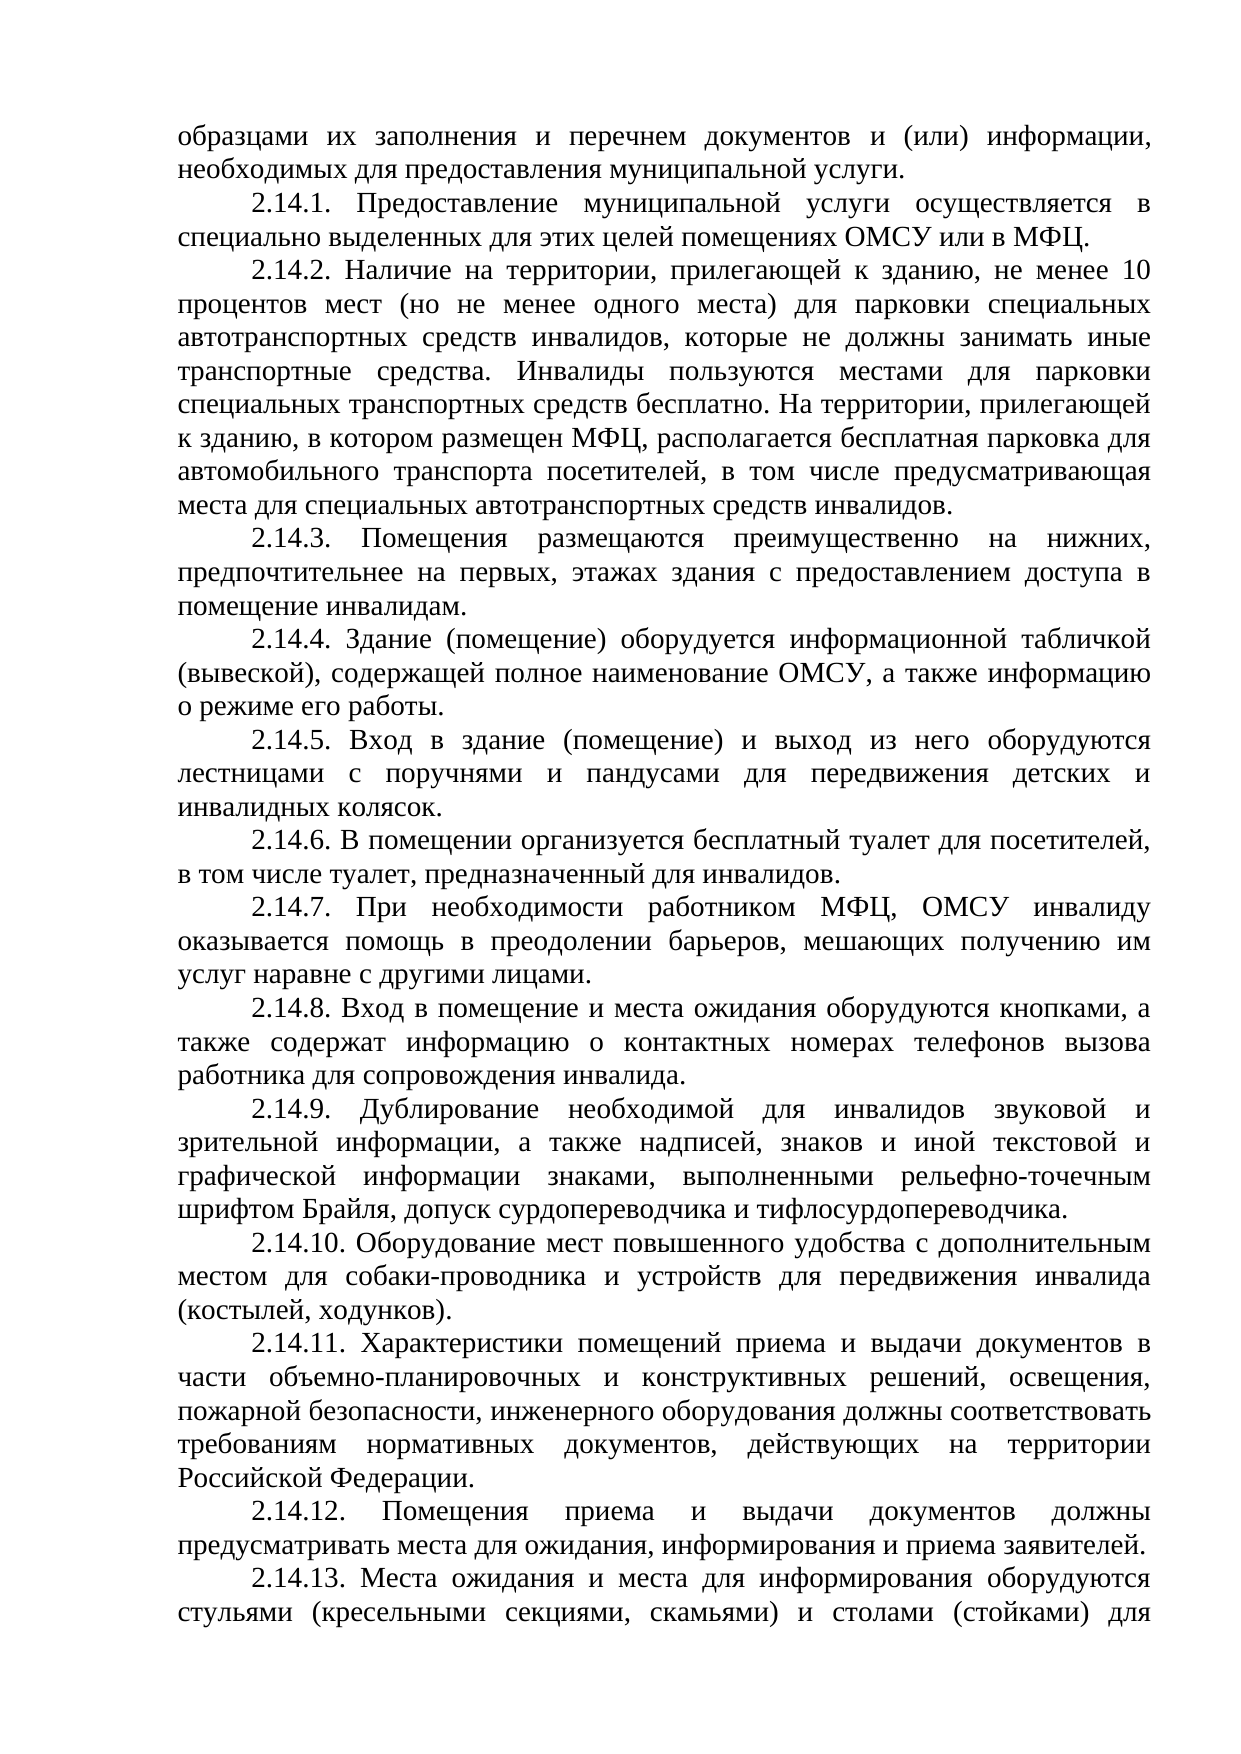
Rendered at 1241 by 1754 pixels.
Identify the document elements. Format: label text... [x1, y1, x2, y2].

text 2.14.3. Помещения размещаются преимущественно на нижних, предпочтительнее на первых, этажах здания с предоставлением доступа в помещение инвалидам. [177, 521, 1152, 621]
text 2.14.6. В помещении организуется бесплатный туалет для посетителей, в том числе туалет, предназначенный для инвалидов. [177, 822, 1152, 889]
text 2.14.8. Вход в помещение и места ожидания оборудуются кнопками, а также содержат информацию о контактных номерах телефонов вызова работника для сопровождения инвалида. [177, 990, 1152, 1091]
text 2.14.5. Вход в здание (помещение) и выход из него оборудуются лестницами с поручнями и пандусами для передвижения детских и инвалидных колясок. [177, 722, 1152, 822]
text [177, 1560, 1152, 1627]
text 2.14.12. Помещения приема и выдачи документов должны предусматривать места для ожидания, информирования и приема заявителей. [177, 1493, 1152, 1560]
text 2.14.4. Здание (помещение) оборудуется информационной табличкой (вывеской), содержащей полное наименование ОМСУ, а также информацию о режиме его работы. [177, 621, 1152, 722]
text 2.14.1. Предоставление муниципальной услуги осуществляется в специально выделенных для этих целей помещениях ОМСУ или в МФЦ. [177, 185, 1152, 252]
text 2.14.7. При необходимости работником МФЦ, ОМСУ инвалиду оказывается помощь в преодолении барьеров, мешающих получению им услуг наравне с другими лицами. [177, 889, 1152, 990]
text 2.14.9. Дублирование необходимой для инвалидов звуковой и зрительной информации, а также надписей, знаков и иной текстовой и графической информации знаками, выполненными рельефно-точечным шрифтом Брайля, допуск сурдопереводчика и тифлосурдопереводчика. [177, 1091, 1152, 1225]
text 2.14.2. Наличие на территории, прилегающей к зданию, не менее 10 процентов мест (но не менее одного места) для парковки специальных автотранспортных средств инвалидов, которые не должны занимать иные транспортные средства. Инвалиды пользуются местами для парковки специальных транспортных средств бесплатно. На территории, прилегающей к зданию, в котором размещен МФЦ, располагается бесплатная парковка для автомобильного транспорта посетителей, в том числе предусматривающая места для специальных автотранспортных средств инвалидов. [177, 252, 1152, 521]
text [177, 118, 1152, 185]
text 2.14.10. Оборудование мест повышенного удобства с дополнительным местом для собаки-проводника и устройств для передвижения инвалида (костылей, ходунков). [177, 1225, 1152, 1326]
text 2.14.11. Характеристики помещений приема и выдачи документов в части объемно-планировочных и конструктивных решений, освещения, пожарной безопасности, инженерного оборудования должны соответствовать требованиям нормативных документов, действующих на территории Российской Федерации. [177, 1326, 1152, 1493]
